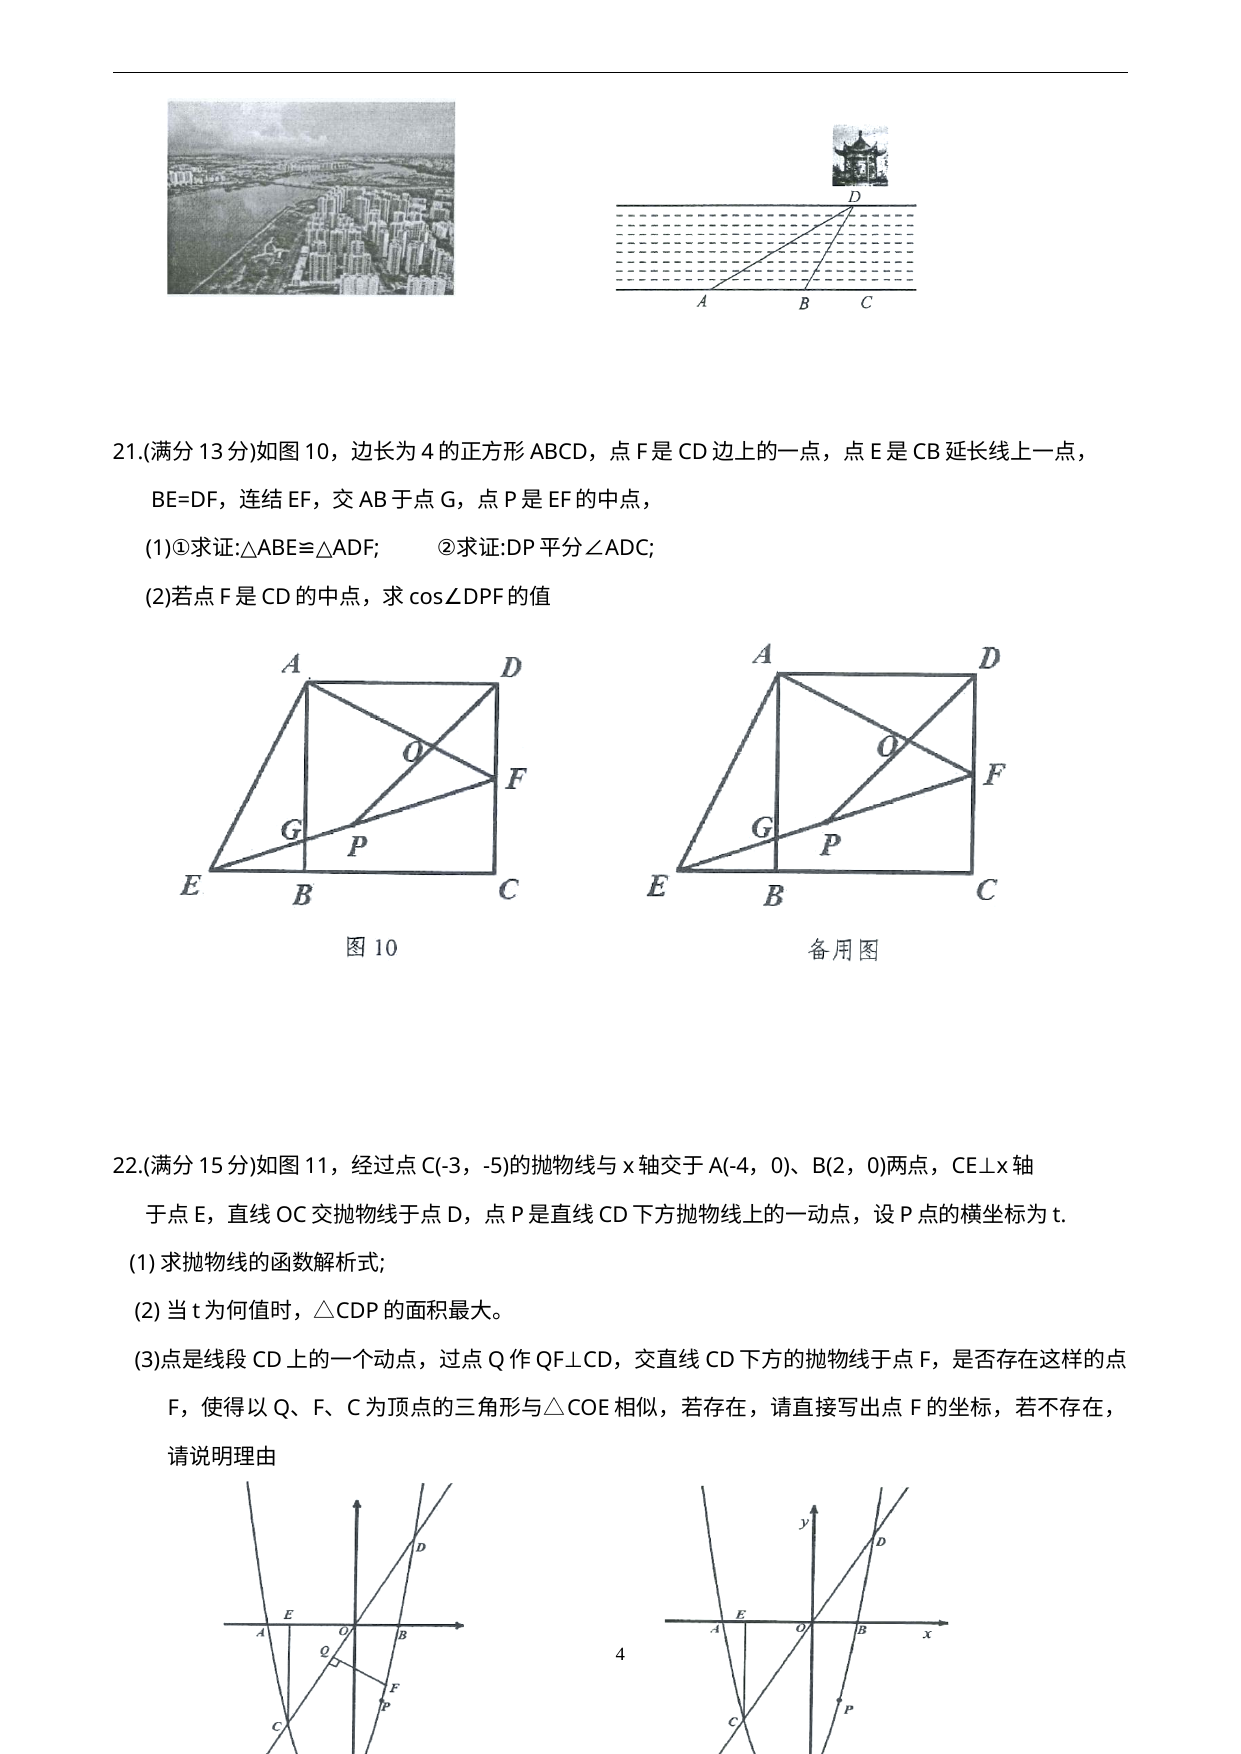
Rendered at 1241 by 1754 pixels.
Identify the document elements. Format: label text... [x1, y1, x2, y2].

picture [664, 1481, 953, 1754]
text (1)①求证:△ABE≌△ADF; ②求证:DP平分∠ADC; [112, 530, 1128, 562]
text (3)点是线段CD上的一个动点，过点Q作QF⊥CD，交直线 CD下方的抛物线于点F，是否存在这样的点F，使得以Q、F、C为顶点的三角形与△COE相似，若存在，请直接写出点F的坐标，若不存在，请说明理由 [134, 1341, 1128, 1471]
text (2)若点F是CD的中点，求cos∠DPF的值 [112, 578, 1128, 611]
picture [216, 1481, 474, 1754]
text 22.(满分15分)如图11，经过点C(-3，-5)的抛物线与x轴交于A(-4，0)、B(2，0)两点，CE⊥x轴 [112, 1148, 1128, 1181]
picture [176, 638, 541, 964]
picture [638, 640, 1012, 965]
text 于点E，直线OC交抛物线于点D，点P是直线CD下方抛物线上的一动点，设P点的横坐标为t. [112, 1196, 1128, 1229]
text BE=DF，连结EF，交AB于点G，点P是EF的中点， [112, 482, 1128, 514]
picture [167, 98, 456, 297]
text 21.(满分13分)如图10，边长为4的正方形ABCD，点F是CD边上的一点，点E是CB延长线上一点， [112, 433, 1128, 466]
text (1) 求抛物线的函数解析式; [112, 1245, 1128, 1277]
text (2) 当t为何值时，△CDP的面积最大。 [112, 1293, 1128, 1326]
